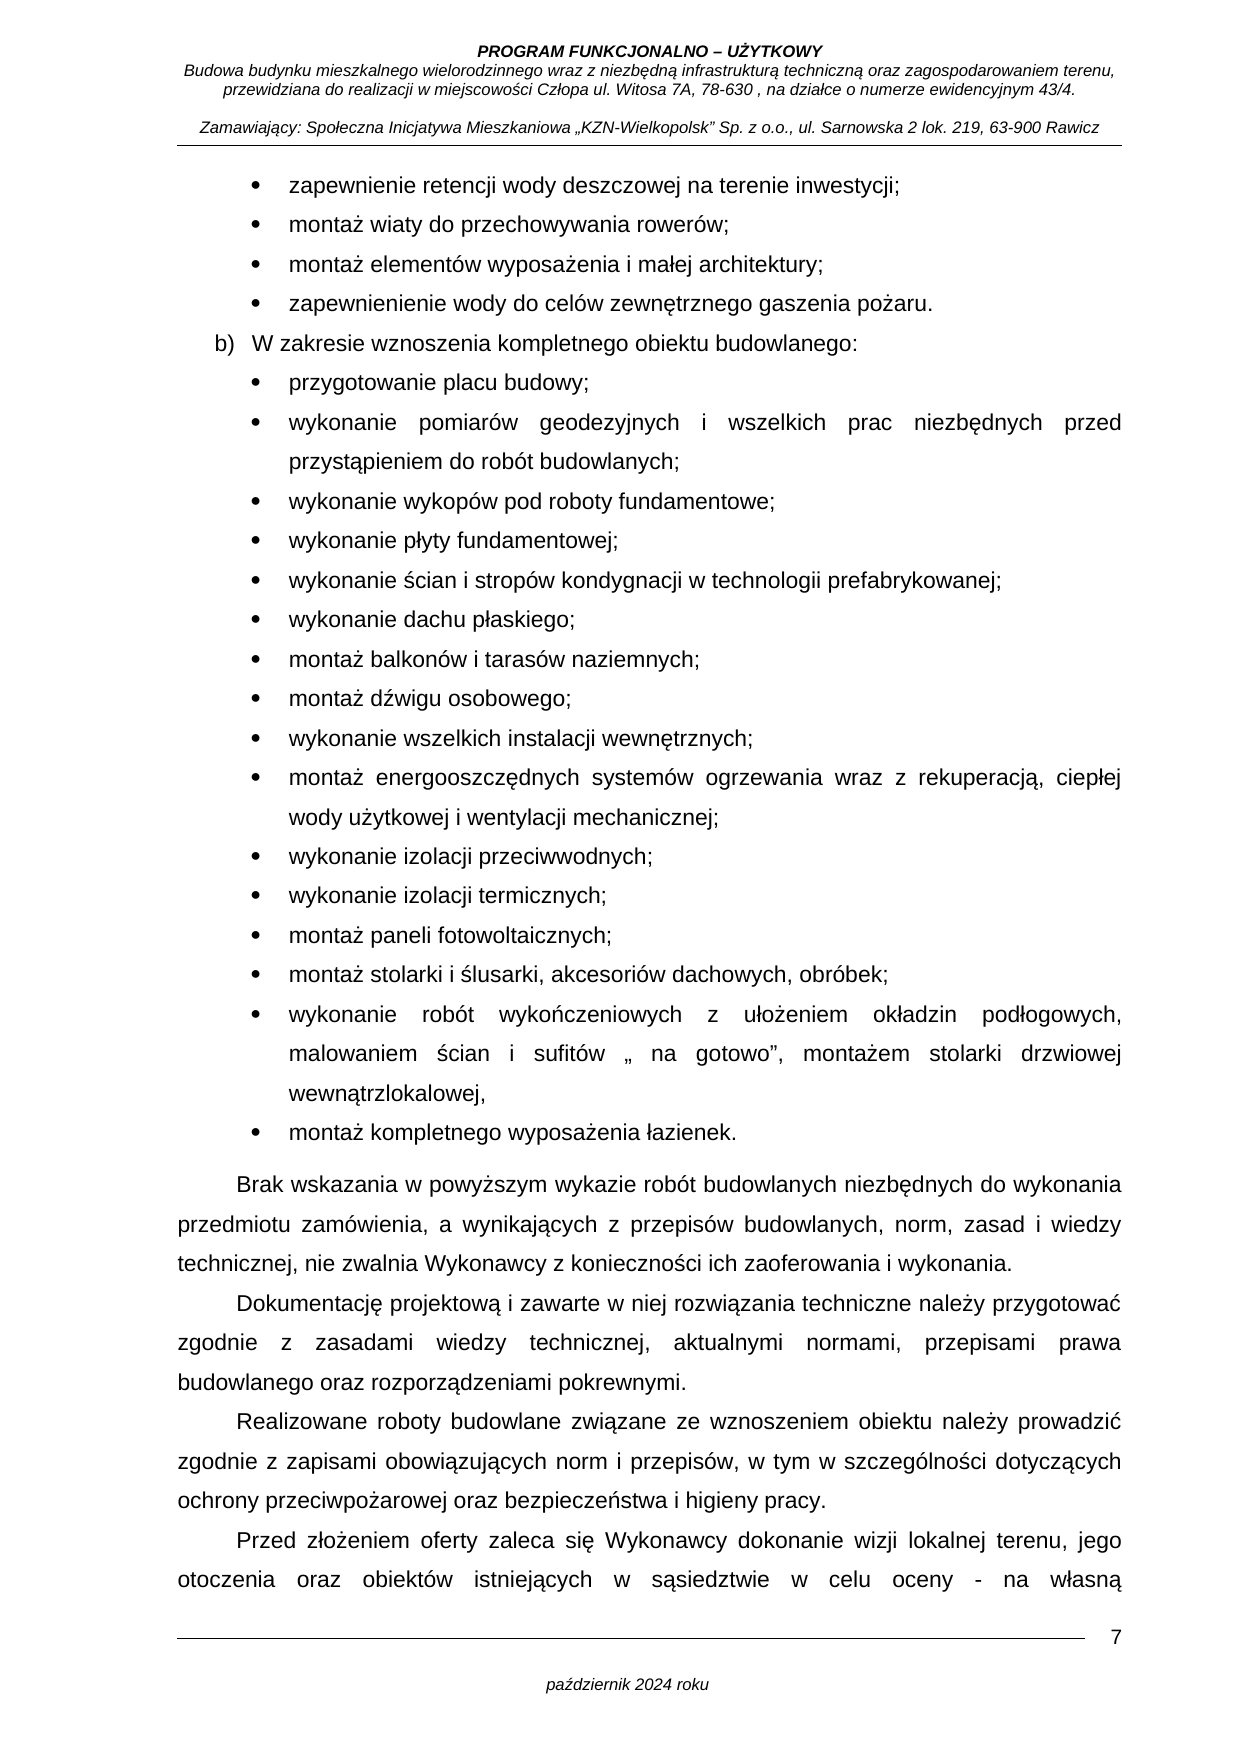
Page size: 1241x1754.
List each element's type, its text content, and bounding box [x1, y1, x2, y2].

list wykonanie ścian i stropów kondygnacji w technologii prefabrykowanej; [252, 567, 1122, 593]
list zapewnienienie wody do celów zewnętrznego gaszenia pożaru. [252, 290, 1122, 317]
list montaż kompletnego wyposażenia łazienek. [252, 1119, 1122, 1146]
list montaż paneli fotowoltaicznych; [252, 922, 1122, 948]
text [177, 1527, 1122, 1592]
list wykonanie robót wykończeniowych z ułożeniem okładzin podłogowych, malowaniem ścian i sufitów „ na gotowo”, montażem stolarki drzwiowej wewnątrzlokalowej, [252, 1001, 1122, 1106]
list wykonanie dachu płaskiego; [252, 606, 1122, 632]
text Realizowane roboty budowlane związane ze wznoszeniem obiektu należy prowadzić zgodnie z zapisami obowiązujących norm i przepisów, w tym w szczególności dotyczących ochrony przeciwpożarowej oraz bezpieczeństwa i higieny pracy. [177, 1408, 1122, 1513]
list montaż energooszczędnych systemów ogrzewania wraz z rekuperacją, ciepłej wody użytkowej i wentylacji mechanicznej; [252, 764, 1122, 830]
list wykonanie płyty fundamentowej; [252, 527, 1122, 553]
list wykonanie izolacji termicznych; [252, 882, 1122, 909]
list wykonanie izolacji przeciwwodnych; [252, 843, 1122, 869]
list montaż stolarki i ślusarki, akcesoriów dachowych, obróbek; [252, 961, 1122, 988]
list montaż wiaty do przechowywania rowerów; [252, 211, 1122, 238]
list przygotowanie placu budowy; [252, 369, 1122, 396]
list W zakresie wznoszenia kompletnego obiektu budowlanego: [214, 330, 1122, 356]
list montaż elementów wyposażenia i małej architektury; [252, 251, 1122, 277]
text Brak wskazania w powyższym wykazie robót budowlanych niezbędnych do wykonania przedmiotu zamówienia, a wynikających z przepisów budowlanych, norm, zasad i wiedzy technicznej, nie zwalnia Wykonawcy z konieczności ich zaoferowania i wykonania. [177, 1171, 1122, 1277]
list wykonanie pomiarów geodezyjnych i wszelkich prac niezbędnych przed przystąpieniem do robót budowlanych; [252, 409, 1122, 474]
list montaż dźwigu osobowego; [252, 685, 1122, 711]
list wykonanie wszelkich instalacji wewnętrznych; [252, 724, 1122, 751]
list zapewnienie retencji wody deszczowej na terenie inwestycji; [252, 172, 1122, 198]
list montaż balkonów i tarasów naziemnych; [252, 646, 1122, 672]
list wykonanie wykopów pod roboty fundamentowe; [252, 488, 1122, 514]
text Dokumentację projektową i zawarte w niej rozwiązania techniczne należy przygotować zgodnie z zasadami wiedzy technicznej, aktualnymi normami, przepisami prawa budowlanego oraz rozporządzeniami pokrewnymi. [177, 1290, 1122, 1395]
